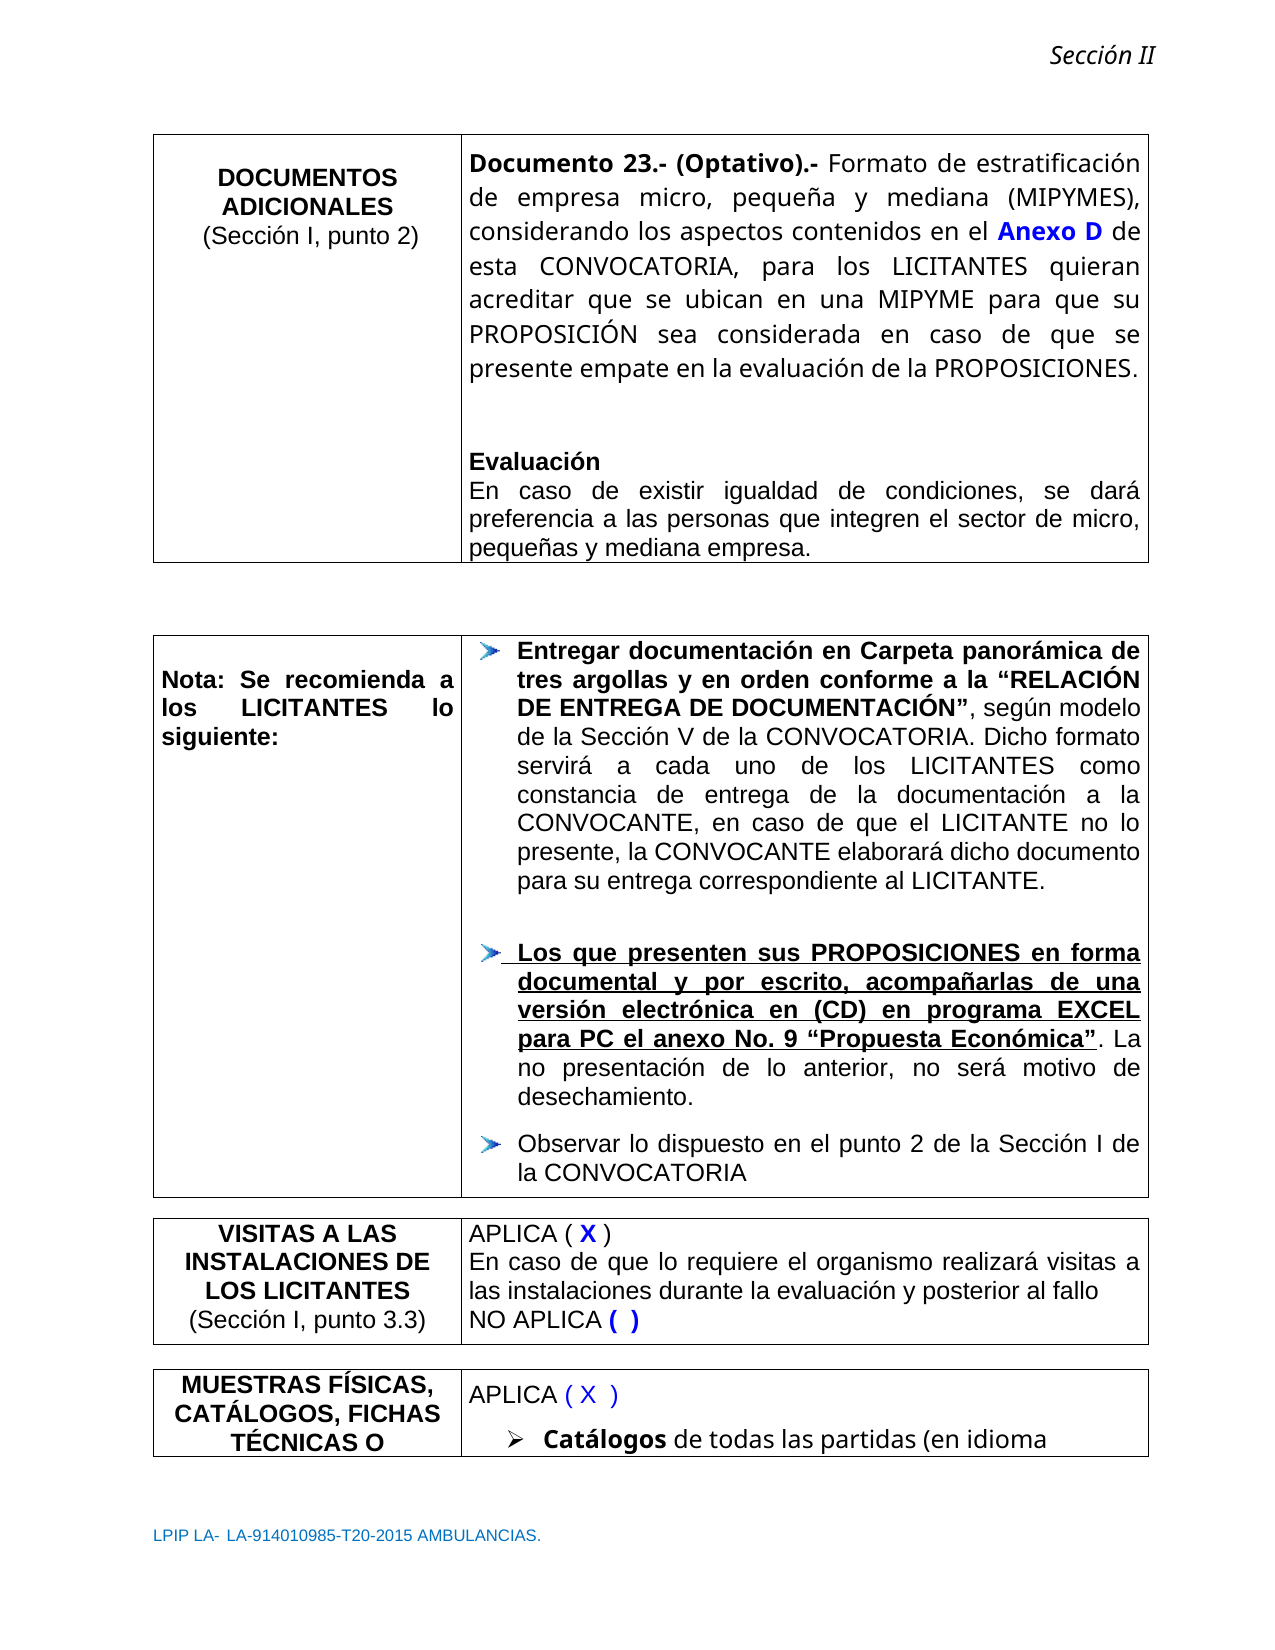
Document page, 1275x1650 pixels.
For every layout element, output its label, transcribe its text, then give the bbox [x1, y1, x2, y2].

table_header Entregar documentación en Carpeta panorámica de tres argollas y en orden conforme a la “RELACIÓN DE ENTREGA DE DOCUMENTACIÓN”, según modelo de la Sección V de la CONVOCATORIA. Dicho formato servirá a cada uno de los LICITANTES como constancia de entrega de la documentación a la CONVOCANTE, en caso de que el LICITANTE no lo presente, la CONVOCANTE elaborará dicho documento para su entrega correspondiente al LICITANTE. Los que presenten sus PROPOSICIONES en forma documental y por escrito, acompañarlas de una versión electrónica en (CD) en programa EXCEL para PC el anexo No. 9 “Propuesta Económica”. La no presentación de lo anterior, no será motivo de desechamiento. Observar lo dispuesto en el punto 2 de la Sección I de la CONVOCATORIA [462, 636, 1148, 1197]
table_header APLICA ( X ) En caso de que lo requiere el organismo realizará visitas a las instalaciones durante la evaluación y posterior al fallo NO APLICA ( ) [462, 1219, 1148, 1344]
picture [480, 642, 500, 660]
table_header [154, 1370, 461, 1456]
table_header DOCUMENTOS ADICIONALES (Sección I, punto 2) [154, 135, 461, 562]
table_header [462, 1370, 1148, 1456]
table_header VISITAS A LAS INSTALACIONES DE LOS LICITANTES (Sección I, punto 3.3) [154, 1219, 461, 1344]
picture [481, 944, 501, 962]
table_header Nota: Se recomienda a los LICITANTES lo siguiente: [154, 636, 461, 1197]
picture [481, 1136, 501, 1153]
table_header Documento 23.- (Optativo).- Formato de estratificación de empresa micro, pequeña y mediana (MIPYMES), considerando los aspectos contenidos en el Anexo D de esta CONVOCATORIA, para los LICITANTES quieran acreditar que se ubican en una MIPYME para que su PROPOSICIÓN sea considerada en caso de que se presente empate en la evaluación de la PROPOSICIONES. Evaluación En caso de existir igualdad de condiciones, se dará preferencia a las personas que integren el sector de micro, pequeñas y mediana empresa. [462, 135, 1148, 562]
